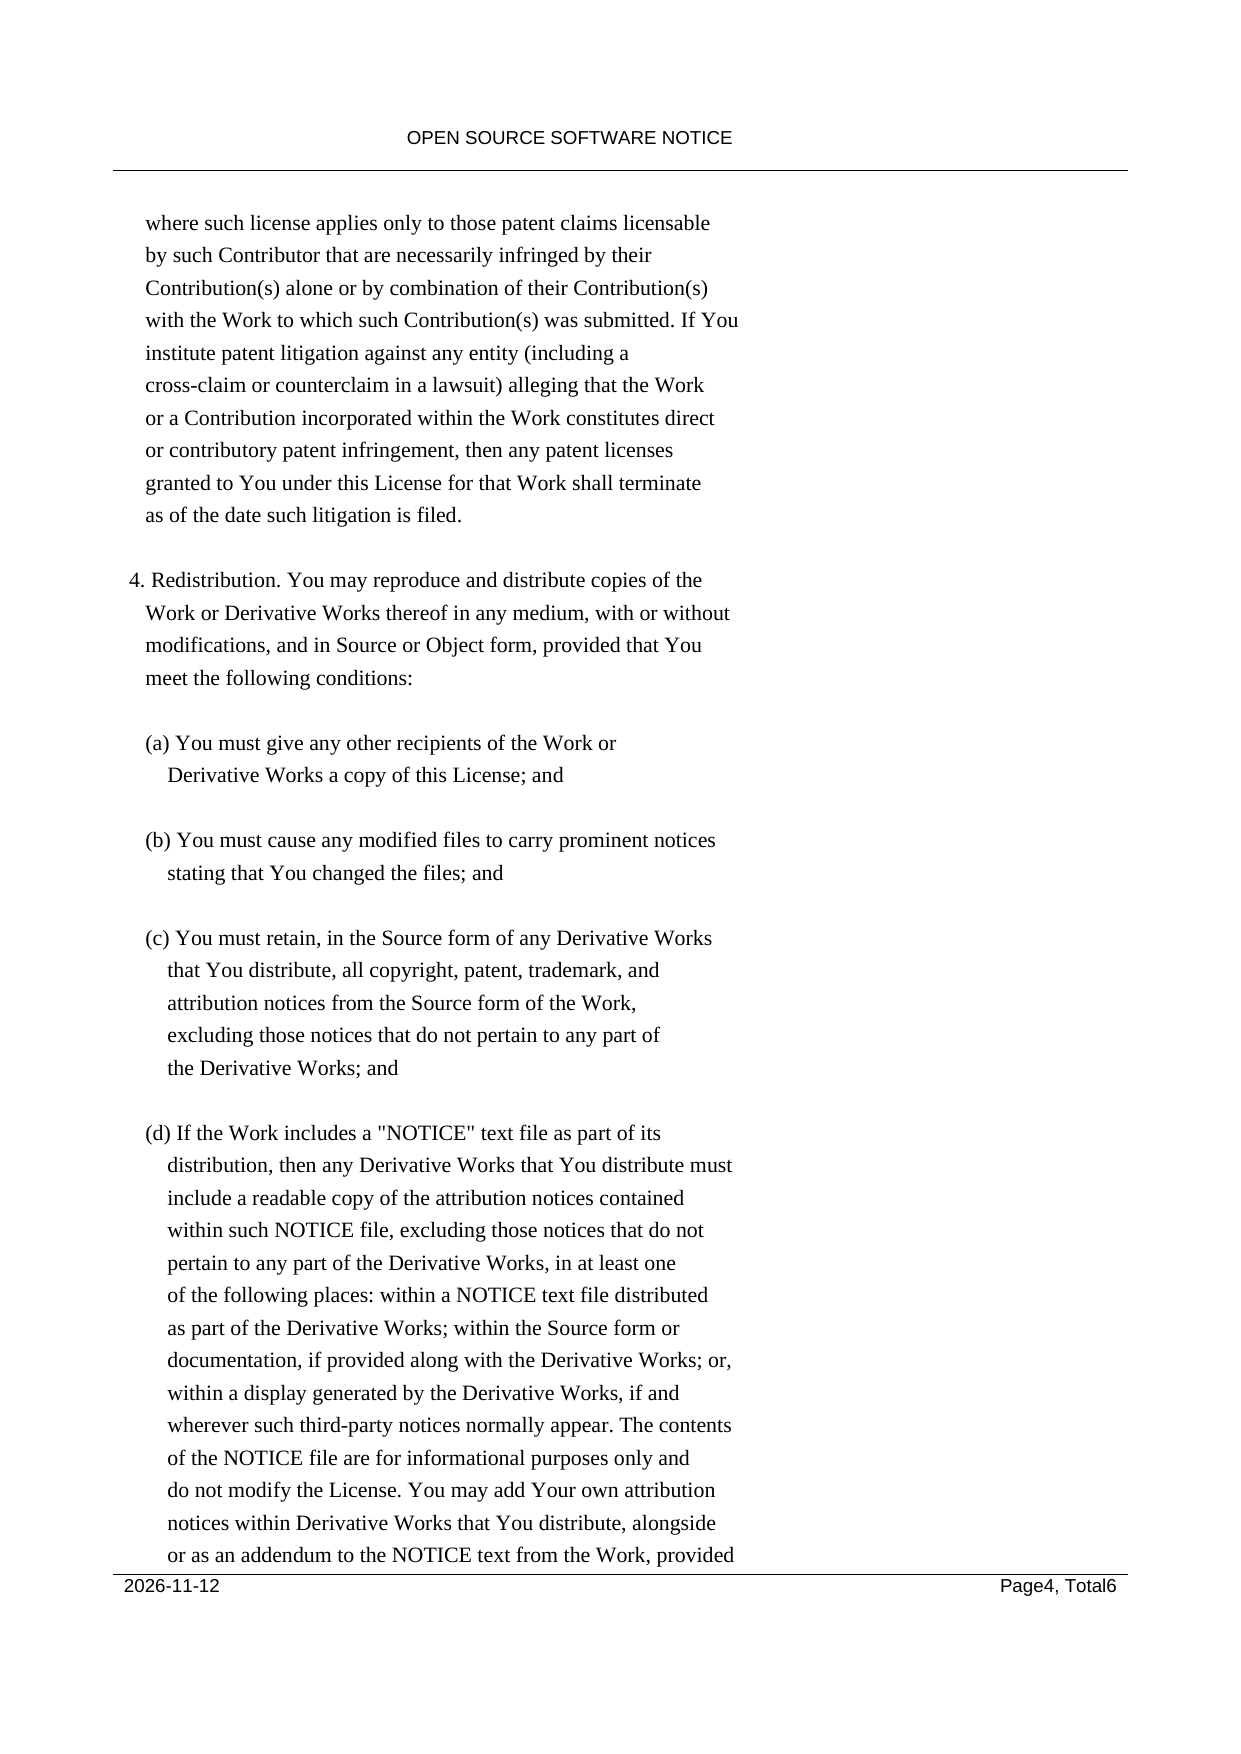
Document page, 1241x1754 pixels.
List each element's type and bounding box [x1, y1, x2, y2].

text [112, 206, 1128, 1571]
